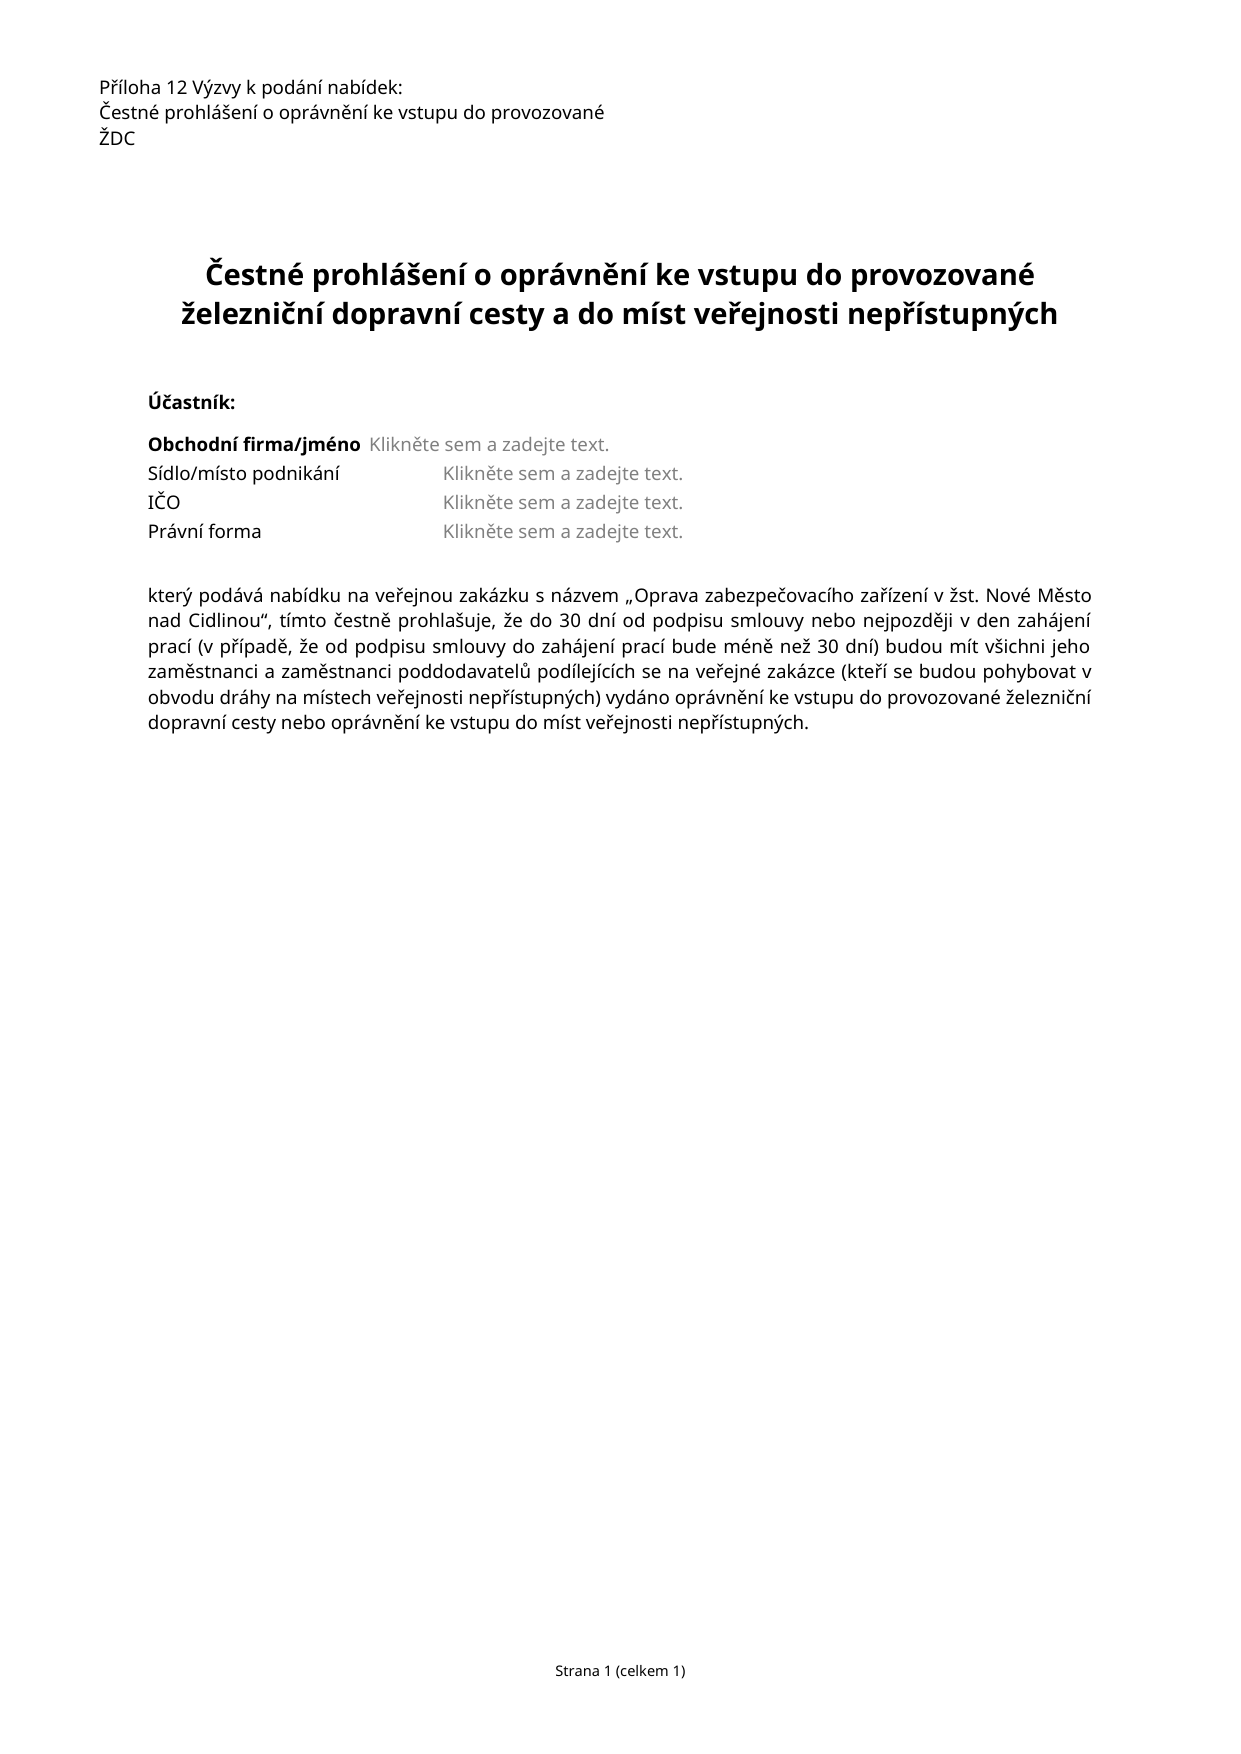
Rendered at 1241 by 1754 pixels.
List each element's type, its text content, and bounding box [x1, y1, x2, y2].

text Obchodní firma/jméno [148, 428, 1093, 457]
text Účastník: [148, 384, 1093, 416]
text IČO [148, 486, 1093, 515]
text Právní forma [148, 515, 1093, 544]
text Sídlo/místo podnikání [148, 457, 1093, 486]
text který podává nabídku na veřejnou zakázku s názvem „Oprava zabezpečovacího zařízení v žst. Nové Město nad Cidlinou“, tímto čestně prohlašuje, že do 30 dní od podpisu smlouvy nebo nejpozději v den zahájení prací (v případě, že od podpisu smlouvy do zahájení prací bude méně než 30 dní) budou mít všichni jeho zaměstnanci a zaměstnanci poddodavatelů podílejících se na veřejné zakázce (kteří se budou pohybovat v obvodu dráhy na místech veřejnosti nepřístupných) vydáno oprávnění ke vstupu do provozované železniční dopravní cesty nebo oprávnění ke vstupu do míst veřejnosti nepřístupných. [148, 582, 1093, 735]
title Čestné prohlášení o oprávnění ke vstupu do provozované železniční dopravní cesty a do míst veřejnosti nepřístupných [148, 254, 1093, 333]
